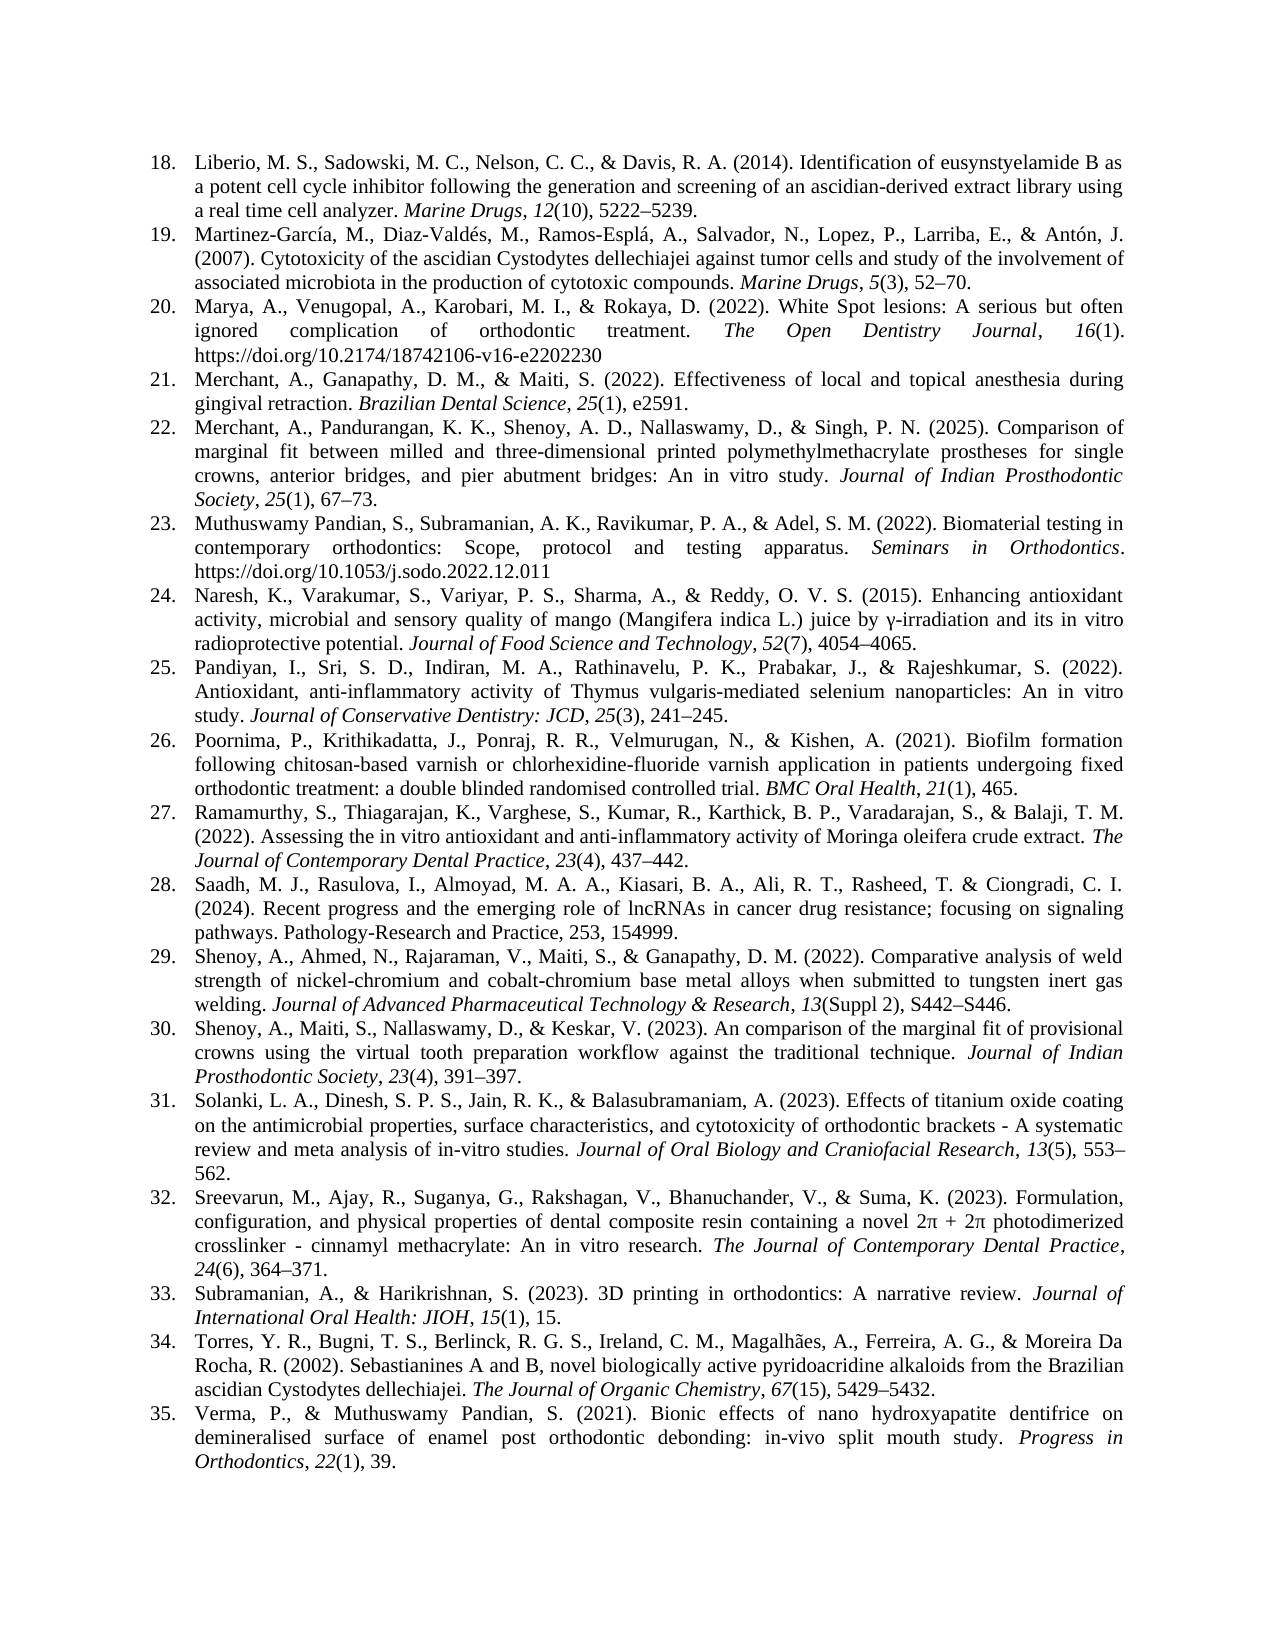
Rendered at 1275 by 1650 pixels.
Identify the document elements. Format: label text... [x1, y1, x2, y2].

text Marya, A., Venugopal, A., Karobari, M. I., & Rokaya, D. (2022). White Spot lesions: A serious but often ignored complication of orthodontic treatment. The Open Dentistry Journal, 16(1). https://doi.org/10.2174/18742106-v16-e2202230 [150, 294, 1125, 367]
text Solanki, L. A., Dinesh, S. P. S., Jain, R. K., & Balasubramaniam, A. (2023). Effects of titanium oxide coating on the antimicrobial properties, surface characteristics, and cytotoxicity of orthodontic brackets - A systematic review and meta analysis of in-vitro studies. Journal of Oral Biology and Craniofacial Research, 13(5), 553–562. [150, 1088, 1125, 1185]
text Subramanian, A., & Harikrishnan, S. (2023). 3D printing in orthodontics: A narrative review. Journal of International Oral Health: JIOH, 15(1), 15. [150, 1281, 1125, 1329]
text Merchant, A., Ganapathy, D. M., & Maiti, S. (2022). Effectiveness of local and topical anesthesia during gingival retraction. Brazilian Dental Science, 25(1), e2591. [150, 367, 1125, 415]
text Liberio, M. S., Sadowski, M. C., Nelson, C. C., & Davis, R. A. (2014). Identification of eusynstyelamide B as a potent cell cycle inhibitor following the generation and screening of an ascidian-derived extract library using a real time cell analyzer. Marine Drugs, 12(10), 5222–5239. [150, 150, 1125, 222]
text Merchant, A., Pandurangan, K. K., Shenoy, A. D., Nallaswamy, D., & Singh, P. N. (2025). Comparison of marginal fit between milled and three-dimensional printed polymethylmethacrylate prostheses for single crowns, anterior bridges, and pier abutment bridges: An in vitro study. Journal of Indian Prosthodontic Society, 25(1), 67–73. [150, 415, 1125, 511]
text Muthuswamy Pandian, S., Subramanian, A. K., Ravikumar, P. A., & Adel, S. M. (2022). Biomaterial testing in contemporary orthodontics: Scope, protocol and testing apparatus. Seminars in Orthodontics. https://doi.org/10.1053/j.sodo.2022.12.011 [150, 511, 1125, 583]
text Verma, P., & Muthuswamy Pandian, S. (2021). Bionic effects of nano hydroxyapatite dentifrice on demineralised surface of enamel post orthodontic debonding: in-vivo split mouth study. Progress in Orthodontics, 22(1), 39. [150, 1401, 1125, 1473]
text Poornima, P., Krithikadatta, J., Ponraj, R. R., Velmurugan, N., & Kishen, A. (2021). Biofilm formation following chitosan-based varnish or chlorhexidine-fluoride varnish application in patients undergoing fixed orthodontic treatment: a double blinded randomised controlled trial. BMC Oral Health, 21(1), 465. [150, 727, 1125, 800]
text Martinez-García, M., Diaz-Valdés, M., Ramos-Esplá, A., Salvador, N., Lopez, P., Larriba, E., & Antón, J. (2007). Cytotoxicity of the ascidian Cystodytes dellechiajei against tumor cells and study of the involvement of associated microbiota in the production of cytotoxic compounds. Marine Drugs, 5(3), 52–70. [150, 222, 1125, 294]
text Shenoy, A., Ahmed, N., Rajaraman, V., Maiti, S., & Ganapathy, D. M. (2022). Comparative analysis of weld strength of nickel-chromium and cobalt-chromium base metal alloys when submitted to tungsten inert gas welding. Journal of Advanced Pharmaceutical Technology & Research, 13(Suppl 2), S442–S446. [150, 944, 1125, 1016]
text Naresh, K., Varakumar, S., Variyar, P. S., Sharma, A., & Reddy, O. V. S. (2015). Enhancing antioxidant activity, microbial and sensory quality of mango (Mangifera indica L.) juice by γ-irradiation and its in vitro radioprotective potential. Journal of Food Science and Technology, 52(7), 4054–4065. [150, 583, 1125, 655]
text Torres, Y. R., Bugni, T. S., Berlinck, R. G. S., Ireland, C. M., Magalhães, A., Ferreira, A. G., & Moreira Da Rocha, R. (2002). Sebastianines A and B, novel biologically active pyridoacridine alkaloids from the Brazilian ascidian Cystodytes dellechiajei. The Journal of Organic Chemistry, 67(15), 5429–5432. [150, 1329, 1125, 1401]
text Shenoy, A., Maiti, S., Nallaswamy, D., & Keskar, V. (2023). An comparison of the marginal fit of provisional crowns using the virtual tooth preparation workflow against the traditional technique. Journal of Indian Prosthodontic Society, 23(4), 391–397. [150, 1016, 1125, 1088]
text Pandiyan, I., Sri, S. D., Indiran, M. A., Rathinavelu, P. K., Prabakar, J., & Rajeshkumar, S. (2022). Antioxidant, anti-inflammatory activity of Thymus vulgaris-mediated selenium nanoparticles: An in vitro study. Journal of Conservative Dentistry: JCD, 25(3), 241–245. [150, 655, 1125, 727]
text Ramamurthy, S., Thiagarajan, K., Varghese, S., Kumar, R., Karthick, B. P., Varadarajan, S., & Balaji, T. M. (2022). Assessing the in vitro antioxidant and anti-inflammatory activity of Moringa oleifera crude extract. The Journal of Contemporary Dental Practice, 23(4), 437–442. [150, 800, 1125, 872]
text Saadh, M. J., Rasulova, I., Almoyad, M. A. A., Kiasari, B. A., Ali, R. T., Rasheed, T. & Ciongradi, C. I. (2024). Recent progress and the emerging role of lncRNAs in cancer drug resistance; focusing on signaling pathways. Pathology-Research and Practice, 253, 154999. [150, 872, 1125, 944]
text Sreevarun, M., Ajay, R., Suganya, G., Rakshagan, V., Bhanuchander, V., & Suma, K. (2023). Formulation, configuration, and physical properties of dental composite resin containing a novel 2π + 2π photodimerized crosslinker - cinnamyl methacrylate: An in vitro research. The Journal of Contemporary Dental Practice, 24(6), 364–371. [150, 1185, 1125, 1281]
